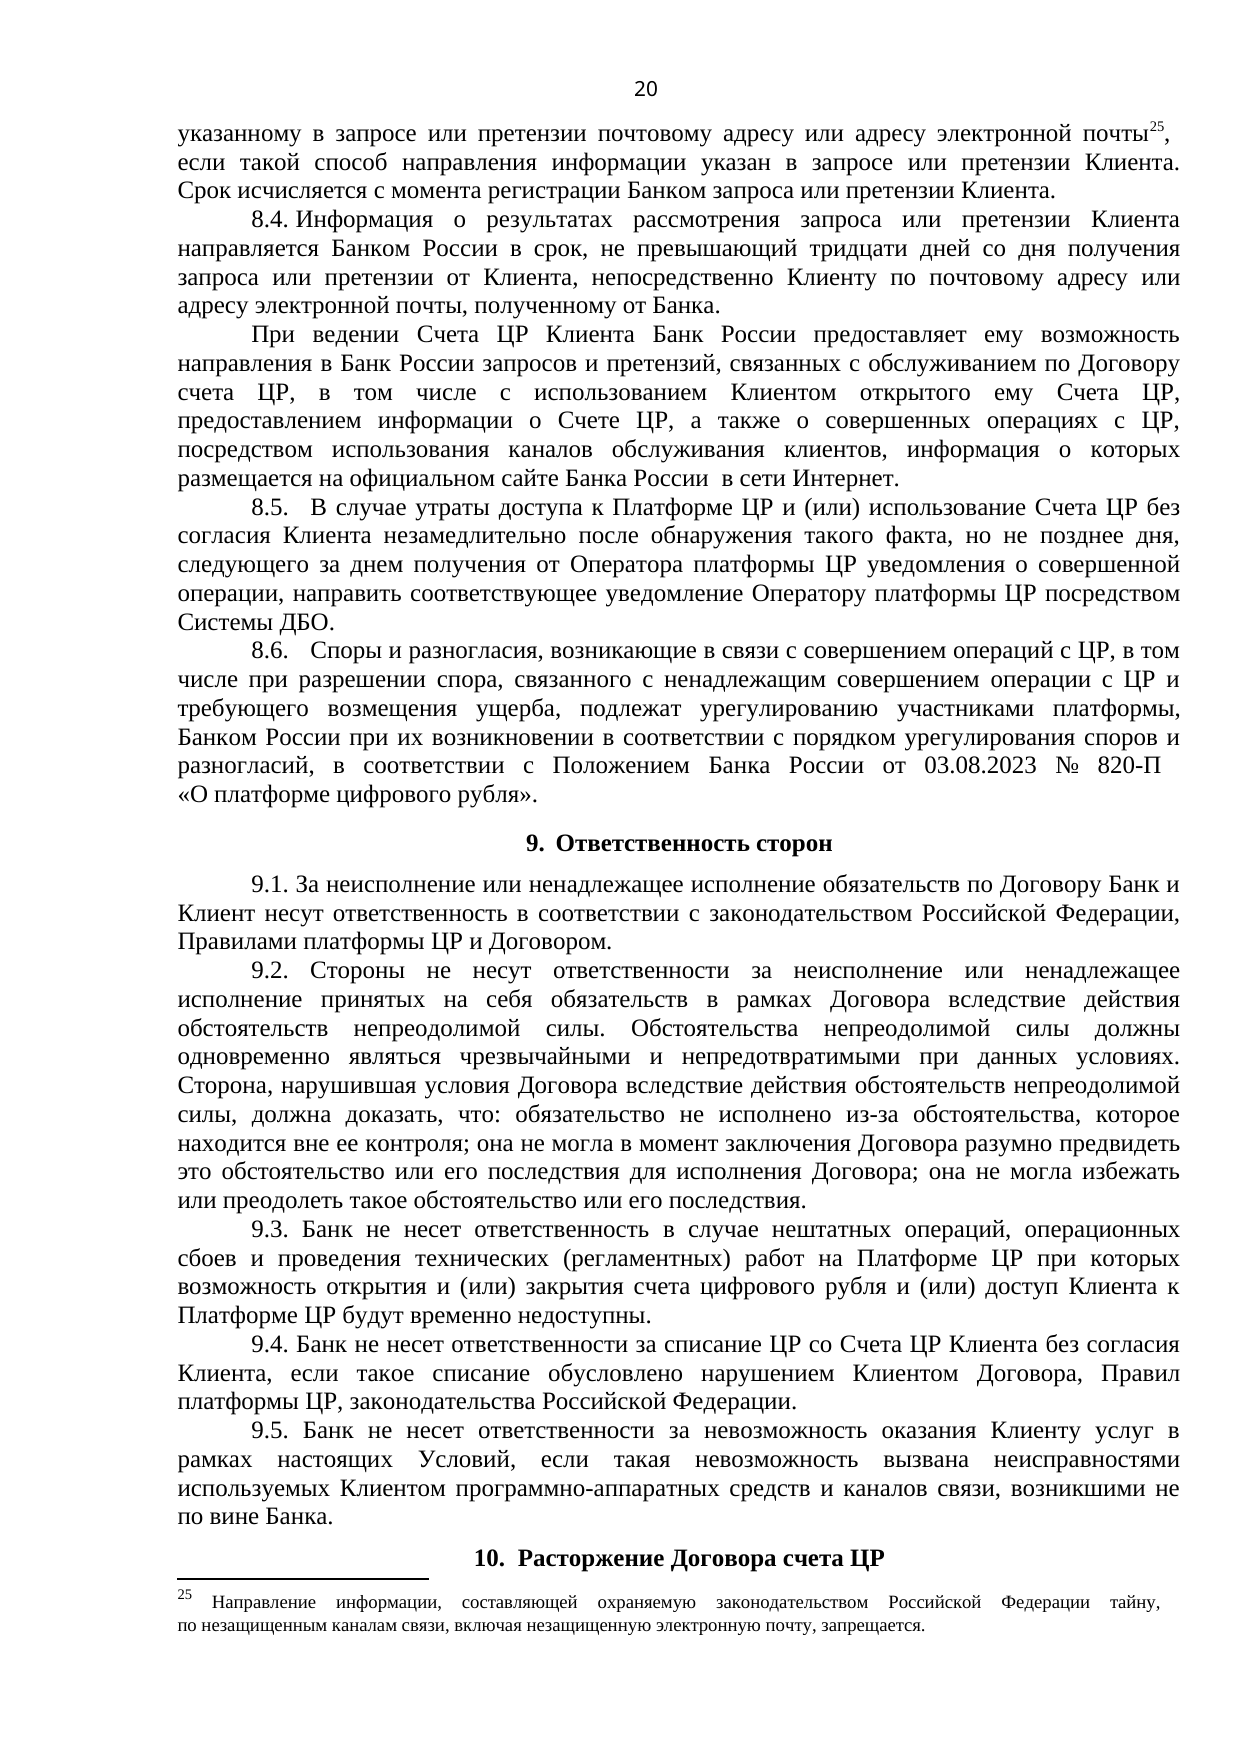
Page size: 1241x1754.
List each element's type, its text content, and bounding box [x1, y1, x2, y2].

text 9.2. Стороны не несут ответственности за неисполнение или ненадлежащее исполнение принятых на себя обязательств в рамках Договора вследствие действия обстоятельств непреодолимой силы. Обстоятельства непреодолимой силы должны одновременно являться чрезвычайными и непредотвратимыми при данных условиях. Сторона, нарушившая условия Договора вследствие действия обстоятельств непреодолимой силы, должна доказать, что: обязательство не исполнено из-за обстоятельства, которое находится вне ее контроля; она не могла в момент заключения Договора разумно предвидеть это обстоятельство или его последствия для исполнения Договора; она не могла избежать или преодолеть такое обстоятельство или его последствия. [177, 955, 1181, 1214]
list Расторжение Договора счета ЦР [177, 1543, 1181, 1571]
text 9.4. Банк не несет ответственности за списание ЦР со Счета ЦР Клиента без согласия Клиента, если такое списание обусловлено нарушением Клиентом Договора, Правил платформы ЦР, законодательства Российской Федерации. [177, 1329, 1181, 1415]
list Ответственность сторон [177, 828, 1181, 856]
list Информация о результатах рассмотрения запроса или претензии Клиента направляется Банком России в срок, не превышающий тридцати дней со дня получения запроса или претензии от Клиента, непосредственно Клиенту по почтовому адресу или адресу электронной почты, полученному от Банка. [177, 204, 1181, 319]
text 9.3. Банк не несет ответственность в случае нештатных операций, операционных сбоев и проведения технических (регламентных) работ на Платформе ЦР при которых возможность открытия и (или) закрытия счета цифрового рубля и (или) доступ Клиента к Платформе ЦР будут временно недоступны. [177, 1214, 1181, 1329]
text При ведении Счета ЦР Клиента Банк России предоставляет ему возможность направления в Банк России запросов и претензий, связанных с обслуживанием по Договору счета ЦР, в том числе с использованием Клиентом открытого ему Счета ЦР, предоставлением информации о Счете ЦР, а также о совершенных операциях с ЦР, посредством использования каналов обслуживания клиентов, информация о которых размещается на официальном сайте Банка России в сети Интернет. [177, 319, 1181, 492]
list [177, 118, 1181, 204]
list Споры и разногласия, возникающие в связи с совершением операций с ЦР, в том числе при разрешении спора, связанного с ненадлежащим совершением операции с ЦР и требующего возмещения ущерба, подлежат урегулированию участниками платформы, Банком России при их возникновении в соответствии с порядком урегулирования споров и разногласий, в соответствии с Положением Банка России от 03.08.2023 № 820-П «О платформе цифрового рубля». [177, 636, 1181, 808]
list В случае утраты доступа к Платформе ЦР и (или) использование Счета ЦР без согласия Клиента незамедлительно после обнаружения такого факта, но не позднее дня, следующего за днем получения от Оператора платформы ЦР уведомления о совершенной операции, направить соответствующее уведомление Оператору платформы ЦР посредством Системы ДБО. [177, 492, 1181, 636]
text 9.1. За неисполнение или ненадлежащее исполнение обязательств по Договору Банк и Клиент несут ответственность в соответствии с законодательством Российской Федерации, Правилами платформы ЦР и Договором. [177, 869, 1181, 955]
text 9.5. Банк не несет ответственности за невозможность оказания Клиенту услуг в рамках настоящих Условий, если такая невозможность вызвана неисправностями используемых Клиентом программно-аппаратных средств и каналов связи, возникшими не по вине Банка. [177, 1415, 1181, 1530]
